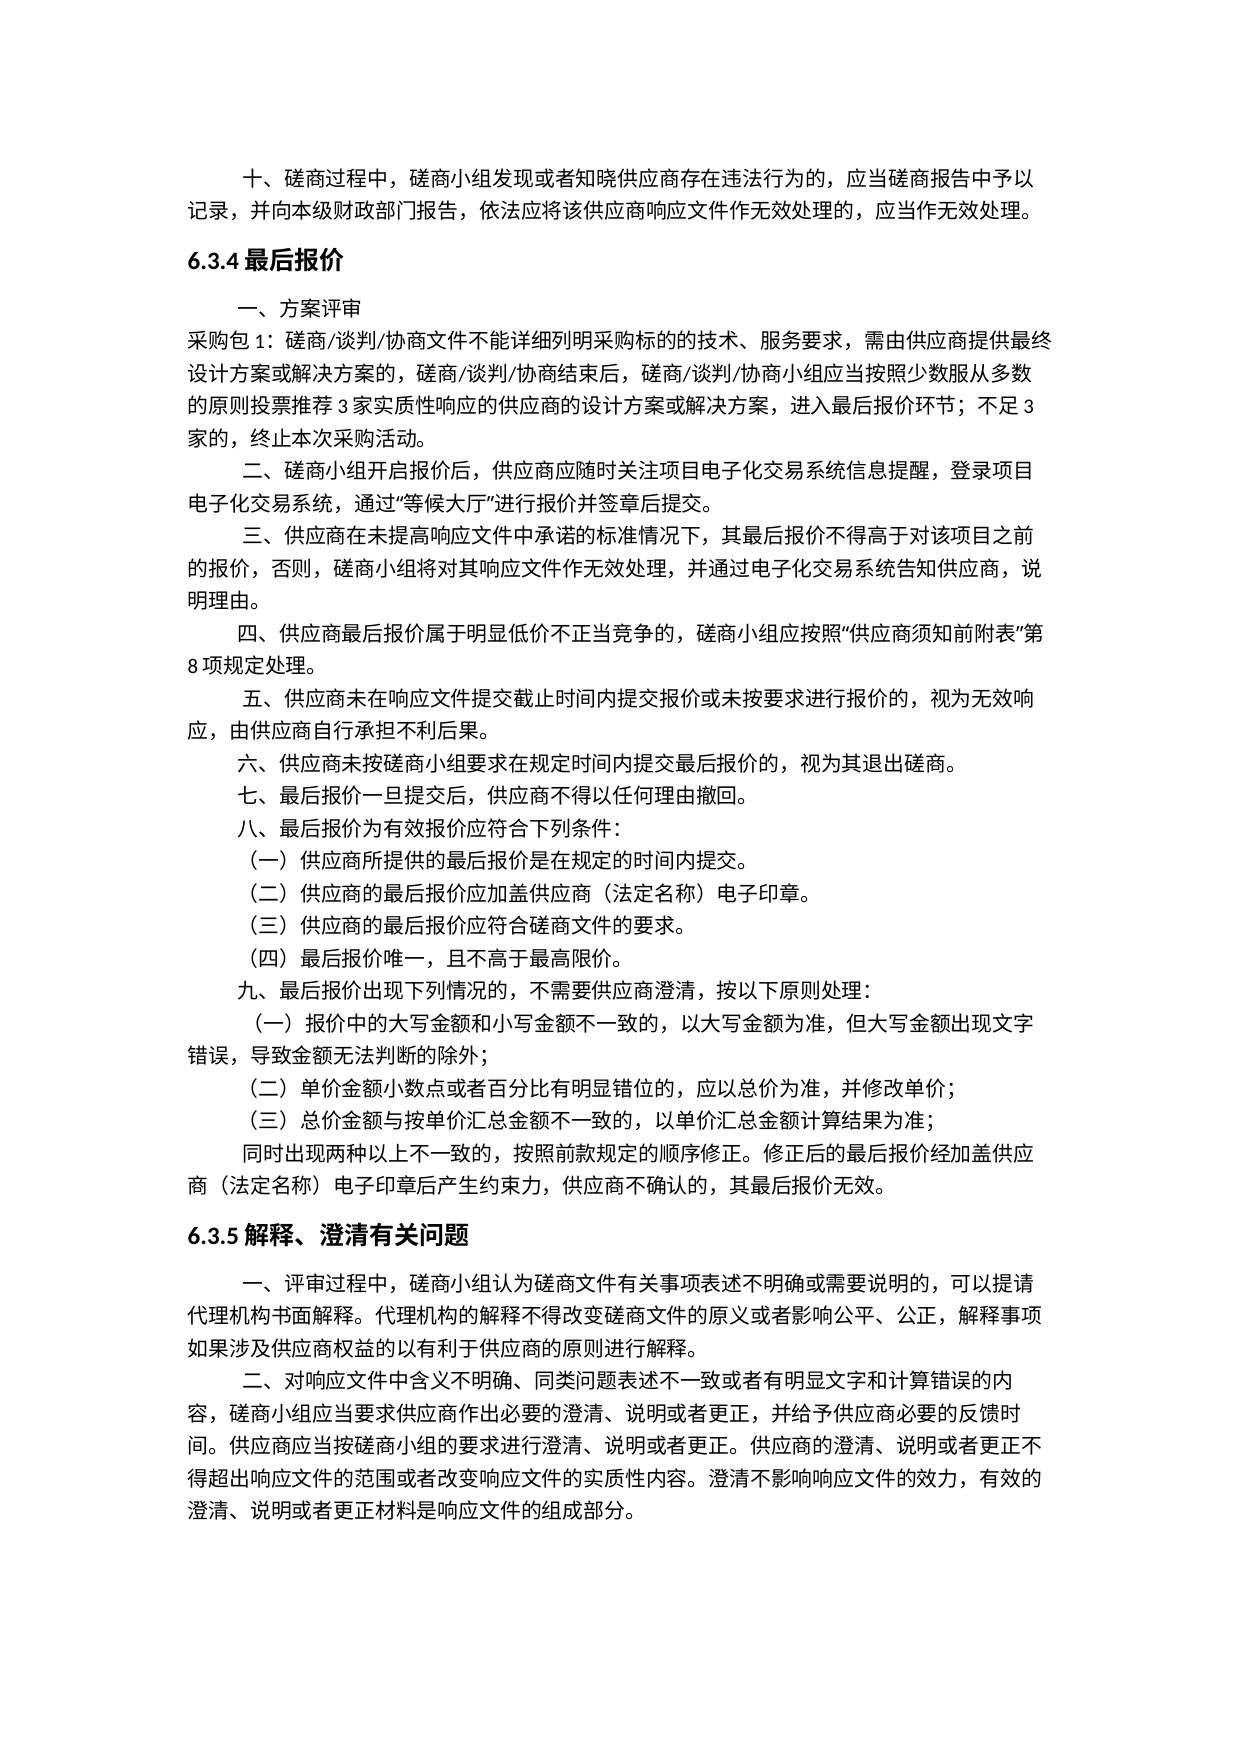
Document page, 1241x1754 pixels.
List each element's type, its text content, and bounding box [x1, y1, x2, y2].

text 七、最后报价一旦提交后，供应商不得以任何理由撤回。 [187, 779, 1053, 812]
text 九、最后报价出现下列情况的，不需要供应商澄清，按以下原则处理： [187, 974, 1053, 1007]
text 二、对响应文件中含义不明确、同类问题表述不一致或者有明显文字和计算错误的内容，磋商小组应当要求供应商作出必要的澄清、说明或者更正，并给予供应商必要的反馈时间。供应商应当按磋商小组的要求进行澄清、说明或者更正。供应商的澄清、说明或者更正不得超出响应文件的范围或者改变响应文件的实质性内容。澄清不影响响应文件的效力，有效的澄清、说明或者更正材料是响应文件的组成部分。 [187, 1364, 1053, 1527]
text 6.3.4最后报价 [187, 227, 1053, 292]
text 同时出现两种以上不一致的，按照前款规定的顺序修正。修正后的最后报价经加盖供应商（法定名称）电子印章后产生约束力，供应商不确认的，其最后报价无效。 [187, 1137, 1053, 1202]
text （一）供应商所提供的最后报价是在规定的时间内提交。 [187, 844, 1053, 877]
text （二）供应商的最后报价应加盖供应商（法定名称）电子印章。 [187, 877, 1053, 909]
text 一、评审过程中，磋商小组认为磋商文件有关事项表述不明确或需要说明的，可以提请代理机构书面解释。代理机构的解释不得改变磋商文件的原义或者影响公平、公正，解释事项如果涉及供应商权益的以有利于供应商的原则进行解释。 [187, 1267, 1053, 1364]
text （三）供应商的最后报价应符合磋商文件的要求。 [187, 909, 1053, 942]
text 二、磋商小组开启报价后，供应商应随时关注项目电子化交易系统信息提醒，登录项目电子化交易系统，通过“等候大厅”进行报价并签章后提交。 [187, 454, 1053, 519]
text （二）单价金额小数点或者百分比有明显错位的，应以总价为准，并修改单价； [187, 1072, 1053, 1104]
text （一）报价中的大写金额和小写金额不一致的，以大写金额为准，但大写金额出现文字错误，导致金额无法判断的除外； [187, 1007, 1053, 1072]
text （三）总价金额与按单价汇总金额不一致的，以单价汇总金额计算结果为准； [187, 1104, 1053, 1137]
text 三、供应商在未提高响应文件中承诺的标准情况下，其最后报价不得高于对该项目之前的报价，否则，磋商小组将对其响应文件作无效处理，并通过电子化交易系统告知供应商，说明理由。 [187, 519, 1053, 617]
text 一、方案评审 [187, 292, 1053, 324]
text 五、供应商未在响应文件提交截止时间内提交报价或未按要求进行报价的，视为无效响应，由供应商自行承担不利后果。 [187, 682, 1053, 747]
text 采购包1：磋商/谈判/协商文件不能详细列明采购标的的技术、服务要求，需由供应商提供最终设计方案或解决方案的，磋商/谈判/协商结束后，磋商/谈判/协商小组应当按照少数服从多数的原则投票推荐3家实质性响应的供应商的设计方案或解决方案，进入最后报价环节；不足3家的，终止本次采购活动。 [187, 324, 1053, 454]
text （四）最后报价唯一，且不高于最高限价。 [187, 942, 1053, 974]
text 四、供应商最后报价属于明显低价不正当竞争的，磋商小组应按照“供应商须知前附表”第8项规定处理。 [187, 617, 1053, 682]
text 十、磋商过程中，磋商小组发现或者知晓供应商存在违法行为的，应当磋商报告中予以记录，并向本级财政部门报告，依法应将该供应商响应文件作无效处理的，应当作无效处理。 [187, 162, 1053, 227]
text 6.3.5解释、澄清有关问题 [187, 1202, 1053, 1267]
text 六、供应商未按磋商小组要求在规定时间内提交最后报价的，视为其退出磋商。 [187, 747, 1053, 779]
text 八、最后报价为有效报价应符合下列条件： [187, 812, 1053, 844]
